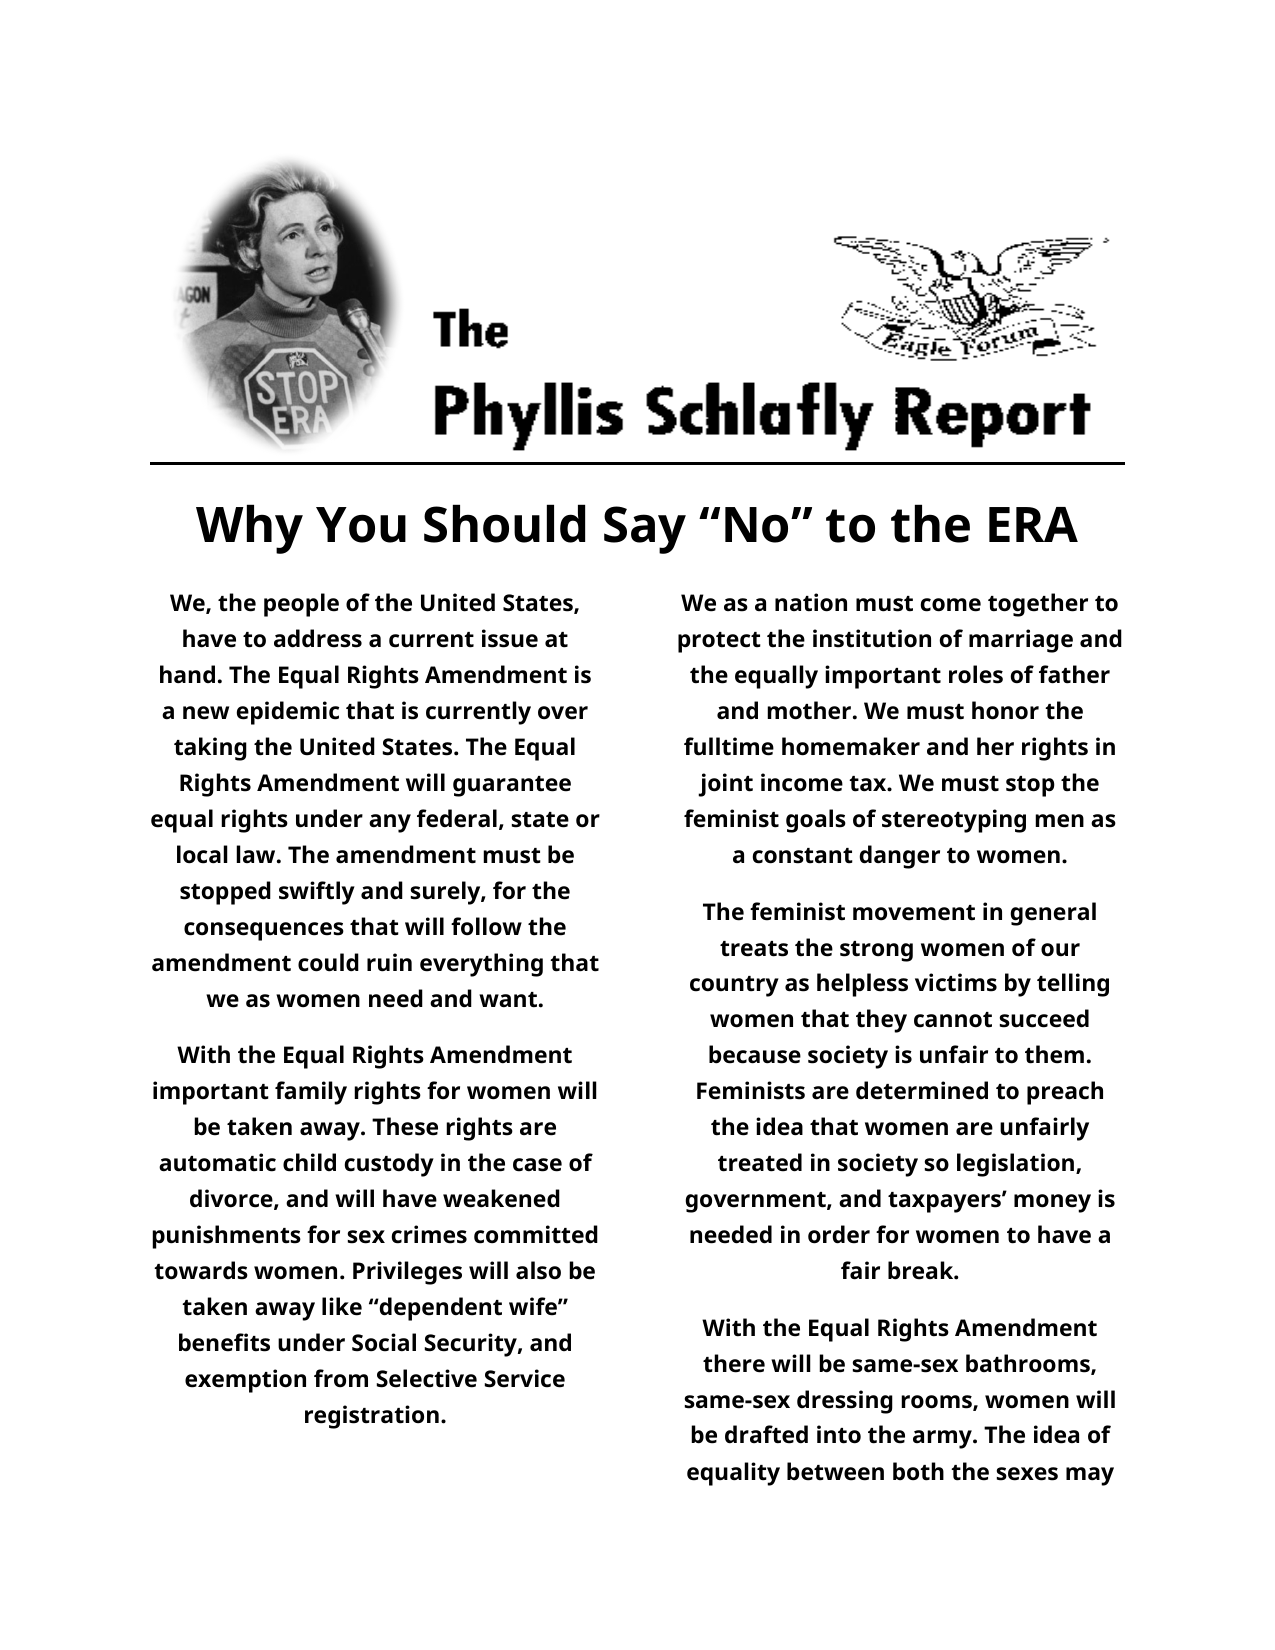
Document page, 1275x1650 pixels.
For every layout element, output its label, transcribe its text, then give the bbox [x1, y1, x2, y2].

text We, the people of the United States, have to address a current issue at hand. The Equal Rights Amendment is a new epidemic that is currently over taking the United States. The Equal Rights Amendment will guarantee equal rights under any federal, state or local law. The amendment must be stopped swiftly and surely, for the consequences that will follow the amendment could ruin everything that we as women need and want. [150, 587, 600, 1014]
picture [198, 182, 376, 427]
text We as a nation must come together to protect the institution of marriage and the equally important roles of father and mother. We must honor the fulltime homemaker and her rights in joint income tax. We must stop the feminist goals of stereotyping men as a constant danger to women. [675, 587, 1125, 870]
text Why You Should Say “No” to the ERA [150, 490, 1125, 556]
text The feminist movement in general treats the strong women of our country as helpless victims by telling women that they cannot succeed because society is unfair to them. Feminists are determined to preach the idea that women are unfairly treated in society so legislation, government, and taxpayers’ money is needed in order for women to have a fair break. [675, 896, 1125, 1286]
text With the Equal Rights Amendment important family rights for women will be taken away. These rights are automatic child custody in the case of divorce, and will have weakened punishments for sex crimes committed towards women. Privileges will also be taken away like “dependent wife” benefits under Social Security, and exemption from Selective Service registration. [150, 1039, 600, 1430]
